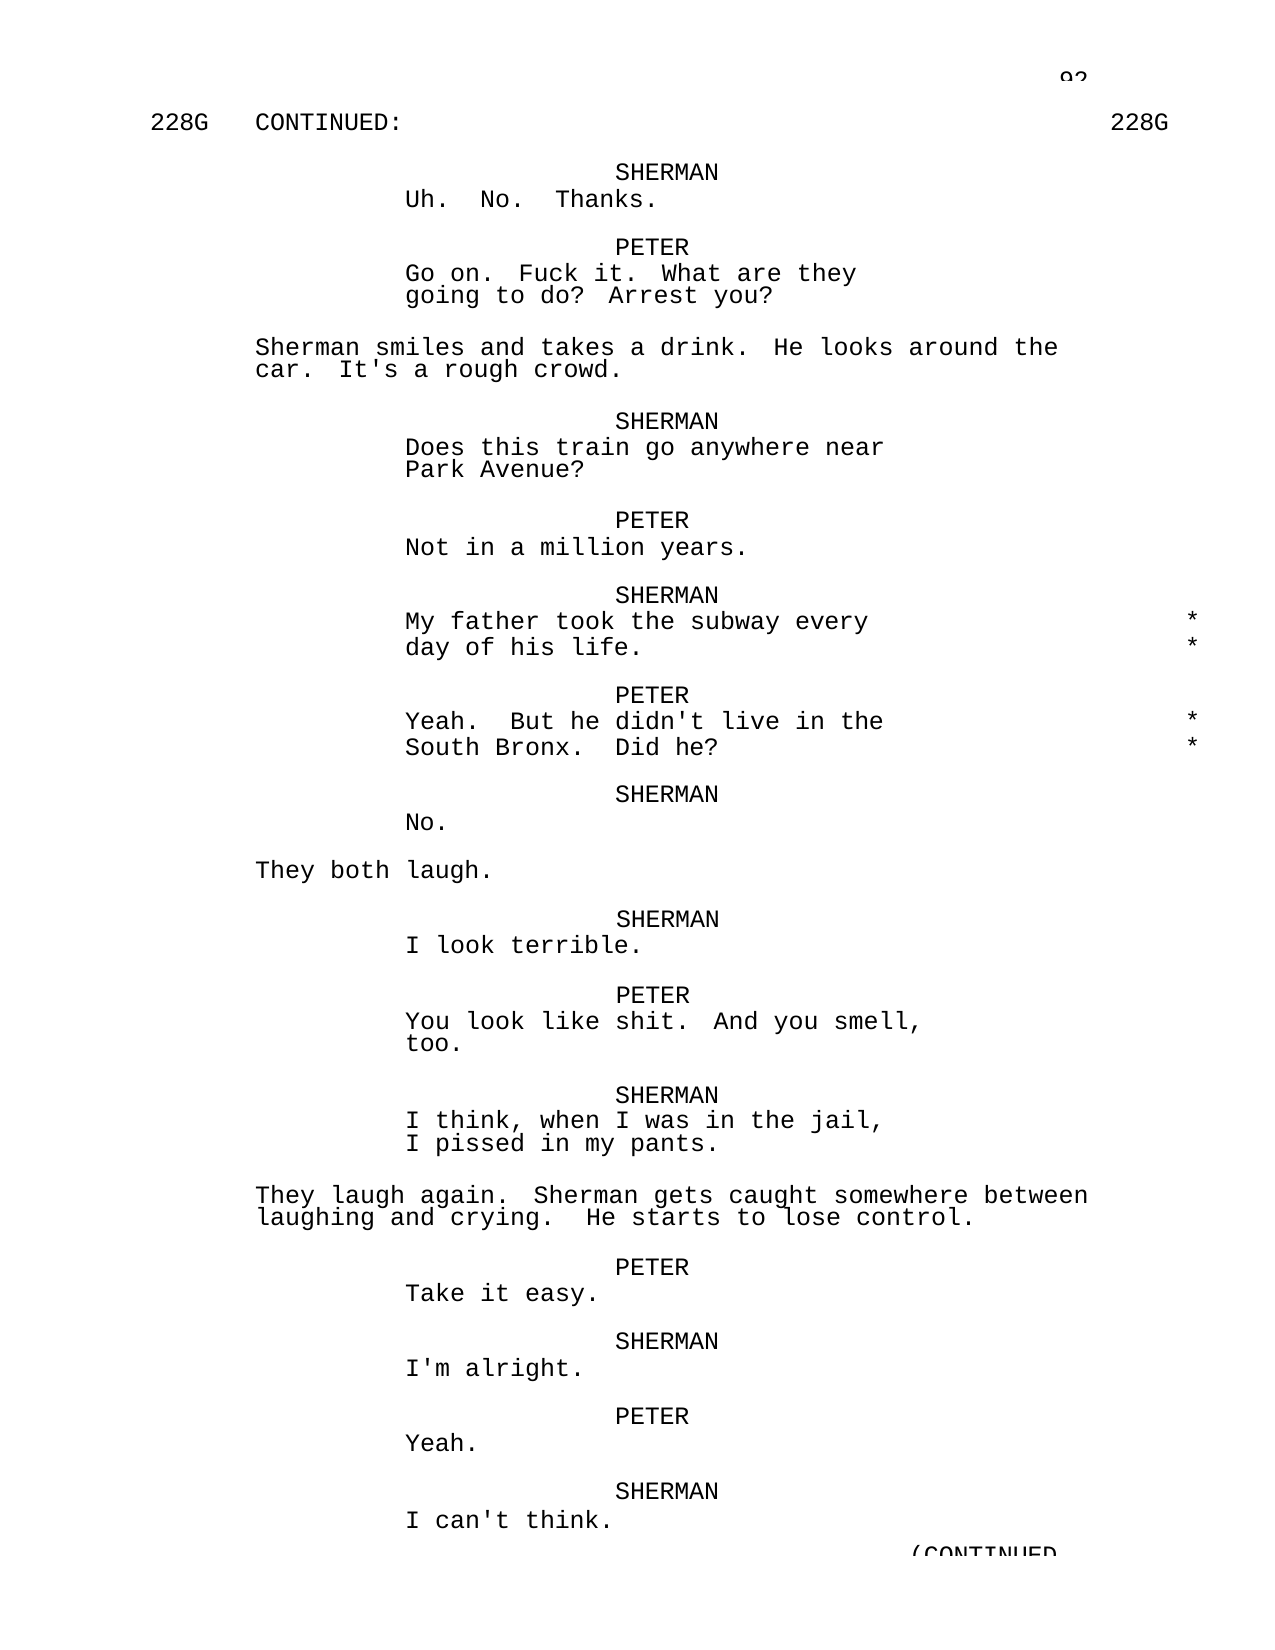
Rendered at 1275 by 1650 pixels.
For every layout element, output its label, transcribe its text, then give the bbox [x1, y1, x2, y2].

subtitle PETER [615, 682, 1217, 709]
subtitle PETER [615, 507, 1217, 534]
text Not in a million years. [405, 534, 1217, 561]
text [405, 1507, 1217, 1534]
subtitle PETER [615, 234, 1217, 261]
subtitle PETER [254, 982, 1051, 1009]
text Go on. Fuck it. What are they going to do? Arrest you? [405, 262, 905, 311]
subtitle SHERMAN [615, 1082, 1217, 1108]
text They both laugh. [255, 857, 1217, 886]
text My father took the subway every * [405, 609, 1217, 634]
text Uh. No. Thanks. [405, 186, 1217, 212]
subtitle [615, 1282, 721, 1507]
subtitle SHERMAN [615, 582, 1217, 609]
text day of his life. * [405, 634, 1217, 661]
text South Bronx. Did he? * [405, 734, 1217, 761]
text SHERMAN [615, 159, 1217, 186]
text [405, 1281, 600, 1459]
subtitle SHERMAN [615, 408, 1217, 435]
text Yeah. But he didn't live in the * [405, 709, 1217, 734]
subtitle 228G CONTINUED: 228G [150, 109, 1217, 137]
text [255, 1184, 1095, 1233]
text No. [405, 807, 1217, 836]
text You look like shit. And you smell, too. [405, 1010, 930, 1059]
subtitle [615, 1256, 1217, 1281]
text Sherman smiles and takes a drink. He looks around the car. It's a rough crowd. [255, 336, 1080, 385]
subtitle SHERMAN [254, 907, 1081, 932]
text I think, when I was in the jail, I pissed in my pants. [405, 1109, 885, 1159]
text I look terrible. [405, 932, 1217, 961]
text Does this train go anywhere near Park Avenue? [405, 436, 905, 485]
subtitle SHERMAN [615, 782, 1217, 807]
